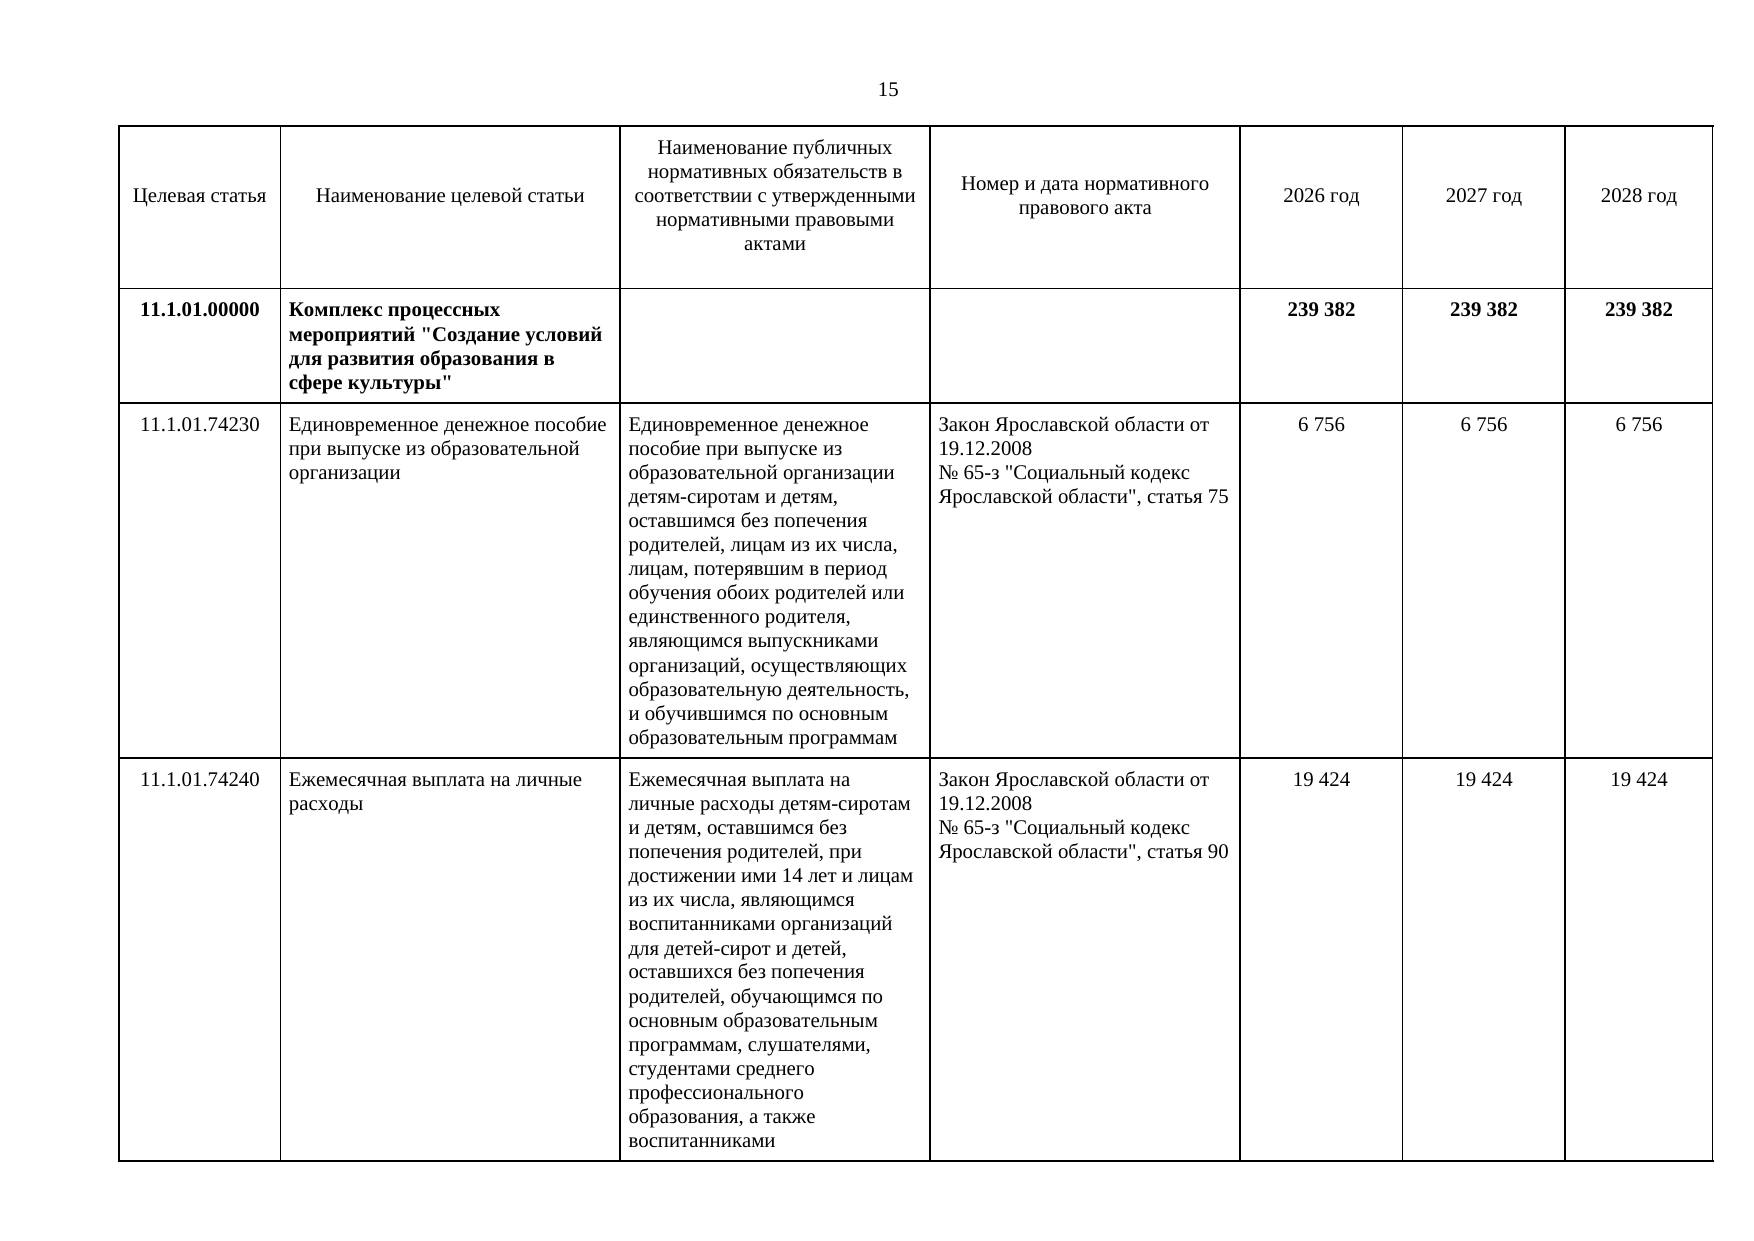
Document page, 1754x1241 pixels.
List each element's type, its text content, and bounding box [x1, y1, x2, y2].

table_header Номер и дата нормативного правового акта [931, 127, 1239, 287]
table_header 2027 год [1403, 127, 1564, 287]
table_header Наименование публичных нормативных обязательств в соответствии с утвержденными нормативными правовыми актами [621, 127, 929, 287]
table_cell Закон Ярославской области от 19.12.2008 № 65-з "Социальный кодекс Ярославской области", статья 75 [931, 404, 1239, 757]
table_cell 239 382 [1241, 289, 1402, 402]
table_cell 6 756 [1241, 404, 1402, 757]
table_header Наименование целевой статьи [281, 127, 619, 287]
table_cell 11.1.01.74230 [120, 404, 280, 757]
table_cell [621, 289, 929, 402]
table_cell Единовременное денежное пособие при выпуске из образовательной организации детям-сиротам и детям, оставшимся без попечения родителей, лицам из их числа, лицам, потерявшим в период обучения обоих родителей или единственного родителя, являющимся выпускниками организаций, осуществляющих образовательную деятельность, и обучившимся по основным образовательным программам [621, 404, 929, 757]
table_cell Закон Ярославской области от 19.12.2008 № 65-з "Социальный кодекс Ярославской области", статья 90 [931, 759, 1239, 1160]
table_cell 11.1.01.74240 [120, 759, 280, 1160]
table_cell Единовременное денежное пособие при выпуске из образовательной организации [281, 404, 619, 757]
table_header 2028 год [1566, 127, 1712, 287]
table_cell 239 382 [1403, 289, 1564, 402]
table_cell [931, 289, 1239, 402]
table_cell 6 756 [1566, 404, 1712, 757]
table_cell 6 756 [1403, 404, 1564, 757]
table_cell Ежемесячная выплата на личные расходы [281, 759, 619, 1160]
table_header Целевая статья [120, 127, 280, 287]
table_cell Комплекс процессных мероприятий "Создание условий для развития образования в сфере культуры" [281, 289, 619, 402]
table_cell 239 382 [1566, 289, 1712, 402]
table_cell 11.1.01.00000 [120, 289, 280, 402]
table_header 2026 год [1241, 127, 1402, 287]
table_cell 19 424 [1403, 759, 1564, 1160]
table_cell 19 424 [1566, 759, 1712, 1160]
table_cell 19 424 [1241, 759, 1402, 1160]
